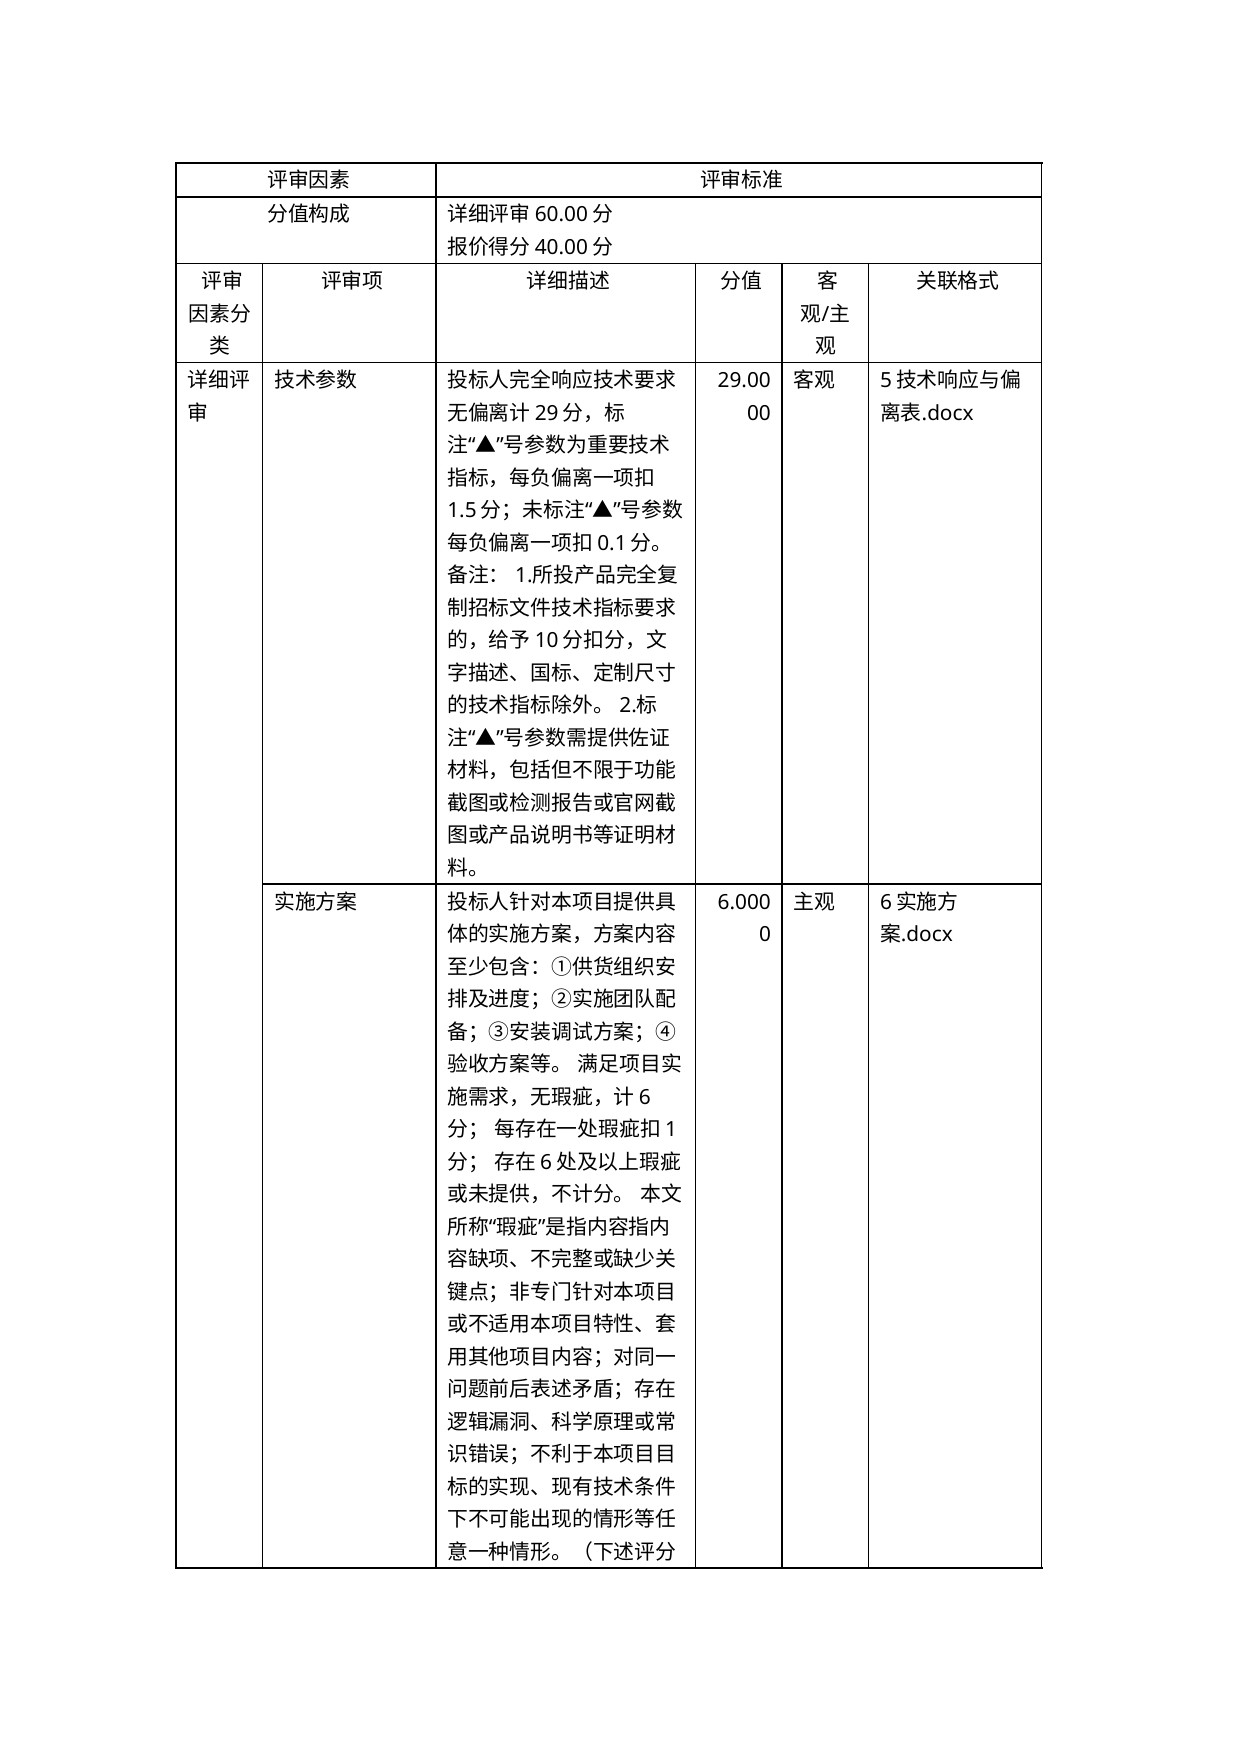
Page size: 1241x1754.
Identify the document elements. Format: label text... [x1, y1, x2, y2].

table_cell 实施方案 [263, 885, 435, 1567]
table_header 评审因素 [177, 164, 435, 196]
table_cell 6实施方案.docx [869, 885, 1041, 1567]
table_cell 5技术响应与偏离表.docx [869, 363, 1041, 883]
table_cell 主观 [783, 885, 868, 1567]
table_cell 详细评审60.00分 报价得分40.00分 [437, 198, 1041, 263]
table_cell 详细评审 [177, 363, 262, 1567]
table_cell 分值 [696, 264, 781, 362]
table_cell 评审项 [263, 264, 435, 362]
table_header 评审标准 [437, 164, 1041, 196]
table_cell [437, 885, 695, 1567]
table_cell 29.0000 [696, 363, 781, 883]
table_cell 投标人完全响应技术要求无偏离计29分，标注“▲”号参数为重要技术指标，每负偏离一项扣1.5分；未标注“▲”号参数每负偏离一项扣0.1分。 备注： 1.所投产品完全复制招标文件技术指标要求的，给予10分扣分，文字描述、国标、定制尺寸的技术指标除外。 2.标注“▲”号参数需提供佐证材料，包括但不限于功能截图或检测报告或官网截图或产品说明书等证明材料。 [437, 363, 695, 883]
table_cell 分值构成 [177, 198, 435, 263]
table_cell 关联格式 [869, 264, 1041, 362]
table_cell 技术参数 [263, 363, 435, 883]
table_cell 客观/主观 [783, 264, 868, 362]
table_cell 详细描述 [437, 264, 695, 362]
table_cell 6.0000 [696, 885, 781, 1567]
table_cell 客观 [783, 363, 868, 883]
table_cell 评审因素分类 [177, 264, 262, 362]
